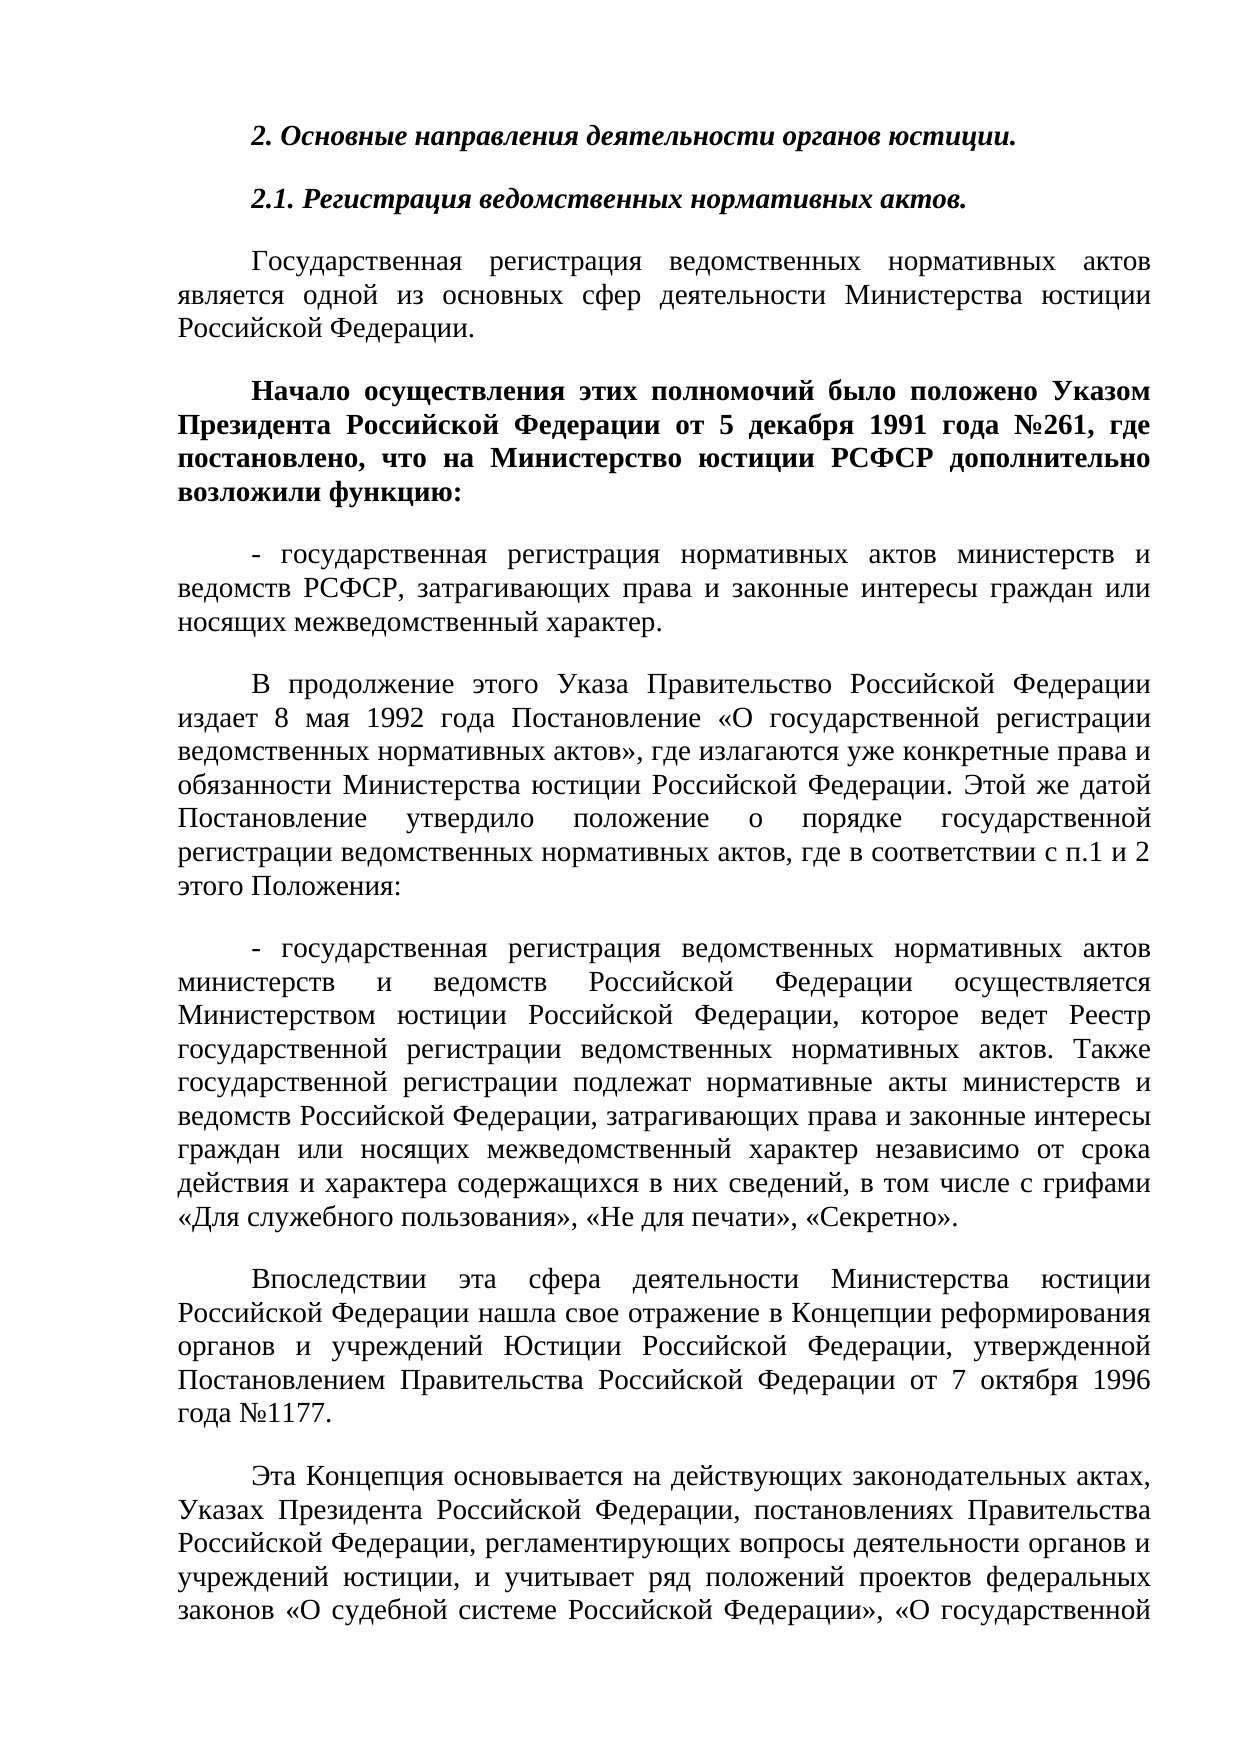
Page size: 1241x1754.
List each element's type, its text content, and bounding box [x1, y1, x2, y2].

text В продолжение этого Указа Правительство Российской Федерации издает 8 мая 1992 года Постановление «О государственной регистрации ведомственных нормативных актов», где излагаются уже конкретные права и обязанности Министерства юстиции Российской Федерации. Этой же датой Постановление утвердило положение о порядке государственной регистрации ведомственных нормативных актов, где в соответствии с п.1 и 2 этого Положения: [177, 666, 1152, 901]
text - государственная регистрация ведомственных нормативных актов министерств и ведомств Российской Федерации осуществляется Министерством юстиции Российской Федерации, которое ведет Реестр государственной регистрации ведомственных нормативных актов. Также государственной регистрации подлежат нормативные акты министерств и ведомств Российской Федерации, затрагивающих права и законные интересы граждан или носящих межведомственный характер независимо от срока действия и характера содержащихся в них сведений, в том числе с грифами «Для служебного пользования», «Не для печати», «Секретно». [177, 930, 1152, 1232]
text 2.1. Регистрация ведомственных нормативных актов. [177, 181, 1152, 214]
text Начало осуществления этих полномочий было положено Указом Президента Российской Федерации от 5 декабря 1991 года №261, где постановлено, что на Министерство юстиции РСФСР дополнительно возложили функцию: [177, 373, 1152, 507]
text 2. Основные направления деятельности органов юстиции. [177, 118, 1152, 152]
text Впоследствии эта сфера деятельности Министерства юстиции Российской Федерации нашла свое отражение в Концепции реформирования органов и учреждений Юстиции Российской Федерации, утвержденной Постановлением Правительства Российской Федерации от 7 октября 1996 года №1177. [177, 1261, 1152, 1429]
text Государственная регистрация ведомственных нормативных актов является одной из основных сфер деятельности Министерства юстиции Российской Федерации. [177, 243, 1152, 344]
text - государственная регистрация нормативных актов министерств и ведомств РСФСР, затрагивающих права и законные интересы граждан или носящих межведомственный характер. [177, 537, 1152, 637]
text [177, 1458, 1152, 1626]
